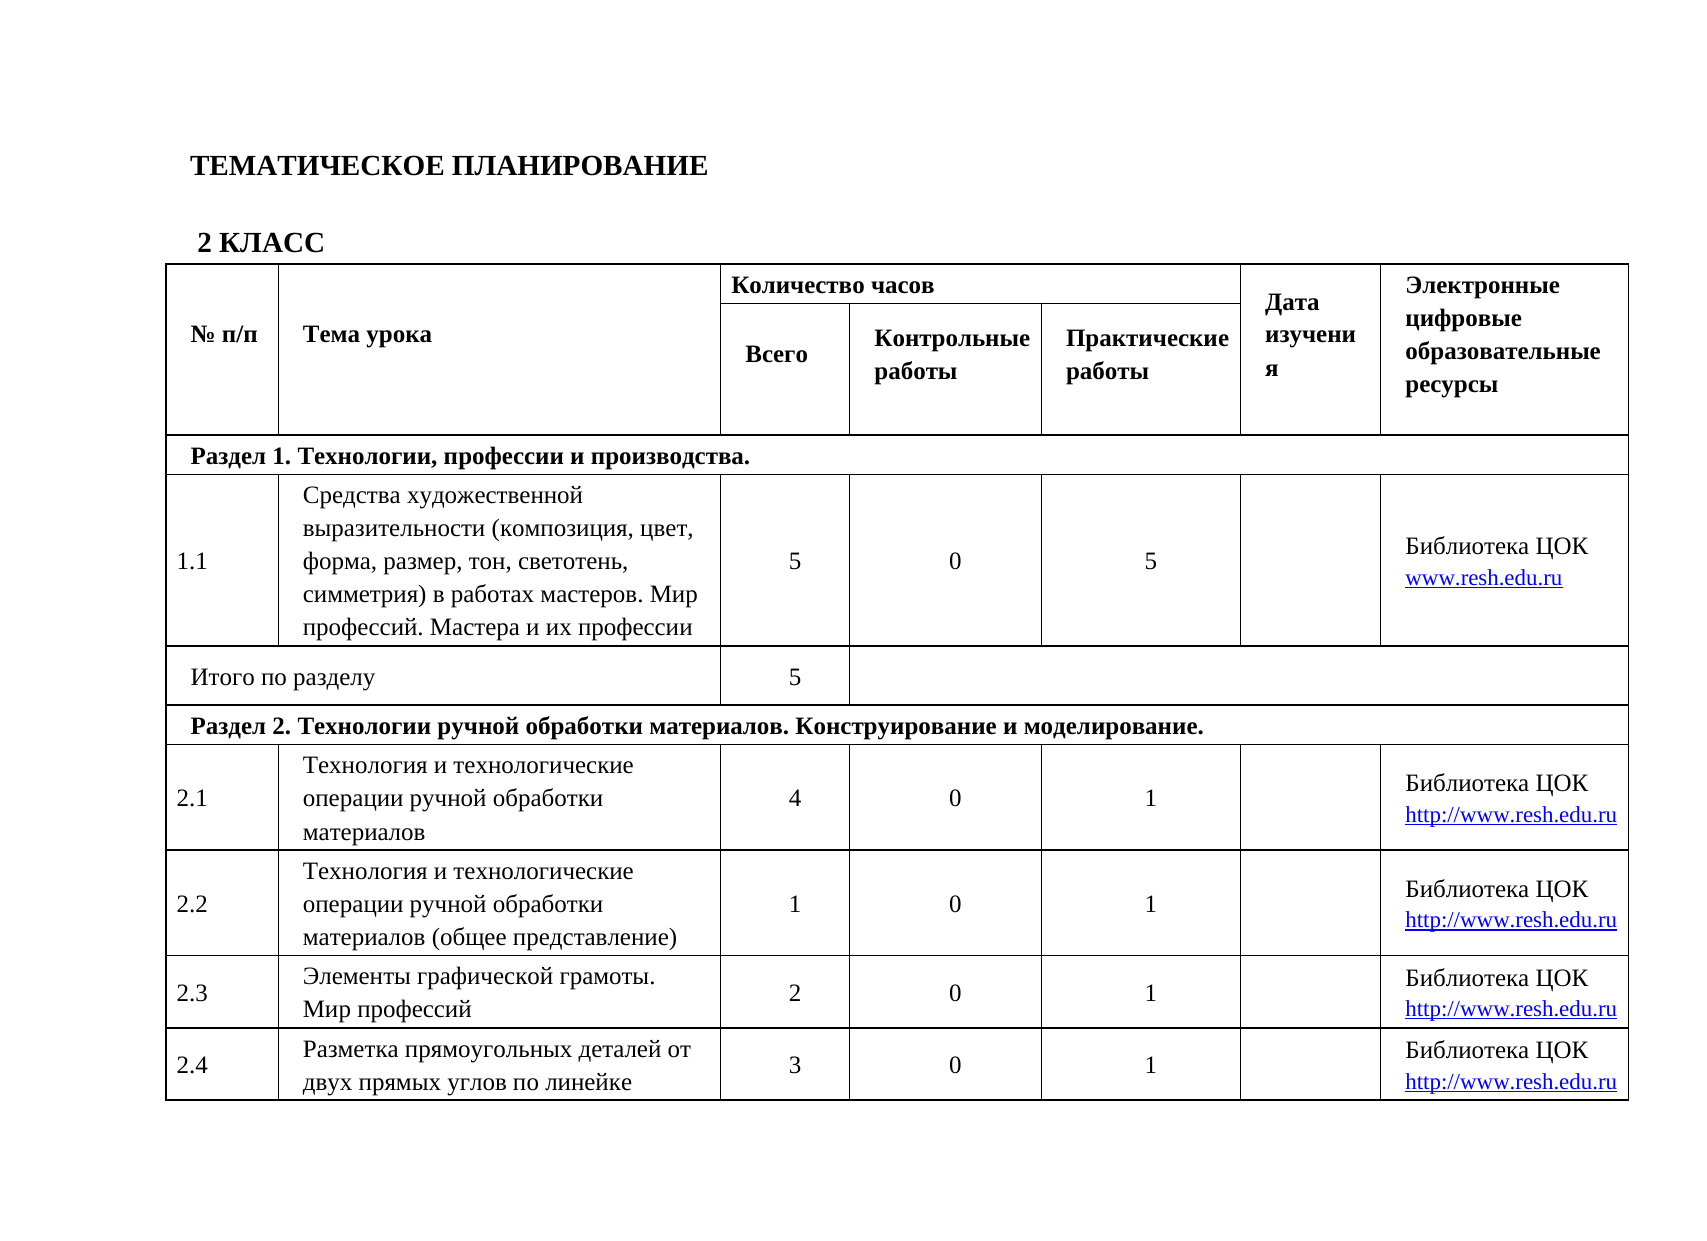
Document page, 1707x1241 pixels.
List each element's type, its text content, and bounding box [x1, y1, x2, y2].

table_cell Библиотека ЦОК http://www.resh.edu.ru [1381, 851, 1628, 954]
table_cell 1.1 [167, 475, 278, 645]
table_cell 2.2 [167, 851, 278, 954]
table_cell 2.4 [167, 1029, 278, 1099]
table_header Электронные цифровые образовательные ресурсы [1381, 265, 1628, 434]
table_cell Разметка прямоугольных деталей от двух прямых углов по линейке [279, 1029, 720, 1099]
table_cell 5 [721, 475, 849, 645]
table_cell 3 [721, 1029, 849, 1099]
text ТЕМАТИЧЕСКОЕ ПЛАНИРОВАНИЕ [190, 148, 1618, 181]
table_cell Библиотека ЦОК http://www.resh.edu.ru [1381, 956, 1628, 1027]
table_cell [850, 647, 1628, 704]
table_cell 5 [721, 647, 849, 704]
table_cell 2.1 [167, 745, 278, 849]
text 2 КЛАСС [190, 225, 1618, 258]
table_cell Средства художественной выразительности (композиция, цвет, форма, размер, тон, светотень, симметрия) в работах мастеров. Мир профессий. Мастера и их профессии [279, 475, 720, 645]
table_cell 1 [1042, 956, 1240, 1027]
table_cell 2 [721, 956, 849, 1027]
table_cell 2.3 [167, 956, 278, 1027]
table_cell Итого по разделу [167, 647, 720, 704]
table_header № п/п [167, 265, 278, 434]
table_cell 1 [721, 851, 849, 954]
table_cell Технология и технологические операции ручной обработки материалов [279, 745, 720, 849]
table_cell Практические работы [1042, 304, 1240, 434]
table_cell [1381, 1029, 1628, 1099]
table_cell 0 [850, 956, 1041, 1027]
table_cell [1241, 956, 1380, 1027]
table_cell [1241, 851, 1380, 954]
table_header Дата изучения [1241, 265, 1380, 434]
table_cell Элементы графической грамоты. Мир профессий [279, 956, 720, 1027]
table_cell 0 [850, 851, 1041, 954]
table_header Количество часов [721, 265, 1240, 303]
table_cell Раздел 1. Технологии, профессии и производства. [167, 436, 1628, 473]
table_cell 5 [1042, 475, 1240, 645]
table_cell Технология и технологические операции ручной обработки материалов (общее представление) [279, 851, 720, 954]
table_cell Библиотека ЦОК http://www.resh.edu.ru [1381, 745, 1628, 849]
table_cell Всего [721, 304, 849, 434]
table_cell [1241, 745, 1380, 849]
table_cell 1 [1042, 1029, 1240, 1099]
table_header Тема урока [279, 265, 720, 434]
table_cell 0 [850, 1029, 1041, 1099]
table_cell 1 [1042, 851, 1240, 954]
table_cell Контрольные работы [850, 304, 1041, 434]
table_cell [1241, 1029, 1380, 1099]
table_cell Библиотека ЦОК www.resh.edu.ru [1381, 475, 1628, 645]
table_cell 0 [850, 475, 1041, 645]
table_cell [1241, 475, 1380, 645]
table_cell 4 [721, 745, 849, 849]
table_cell 1 [1042, 745, 1240, 849]
table_cell 0 [850, 745, 1041, 849]
table_cell Раздел 2. Технологии ручной обработки материалов. Конструирование и моделирование. [167, 706, 1628, 744]
